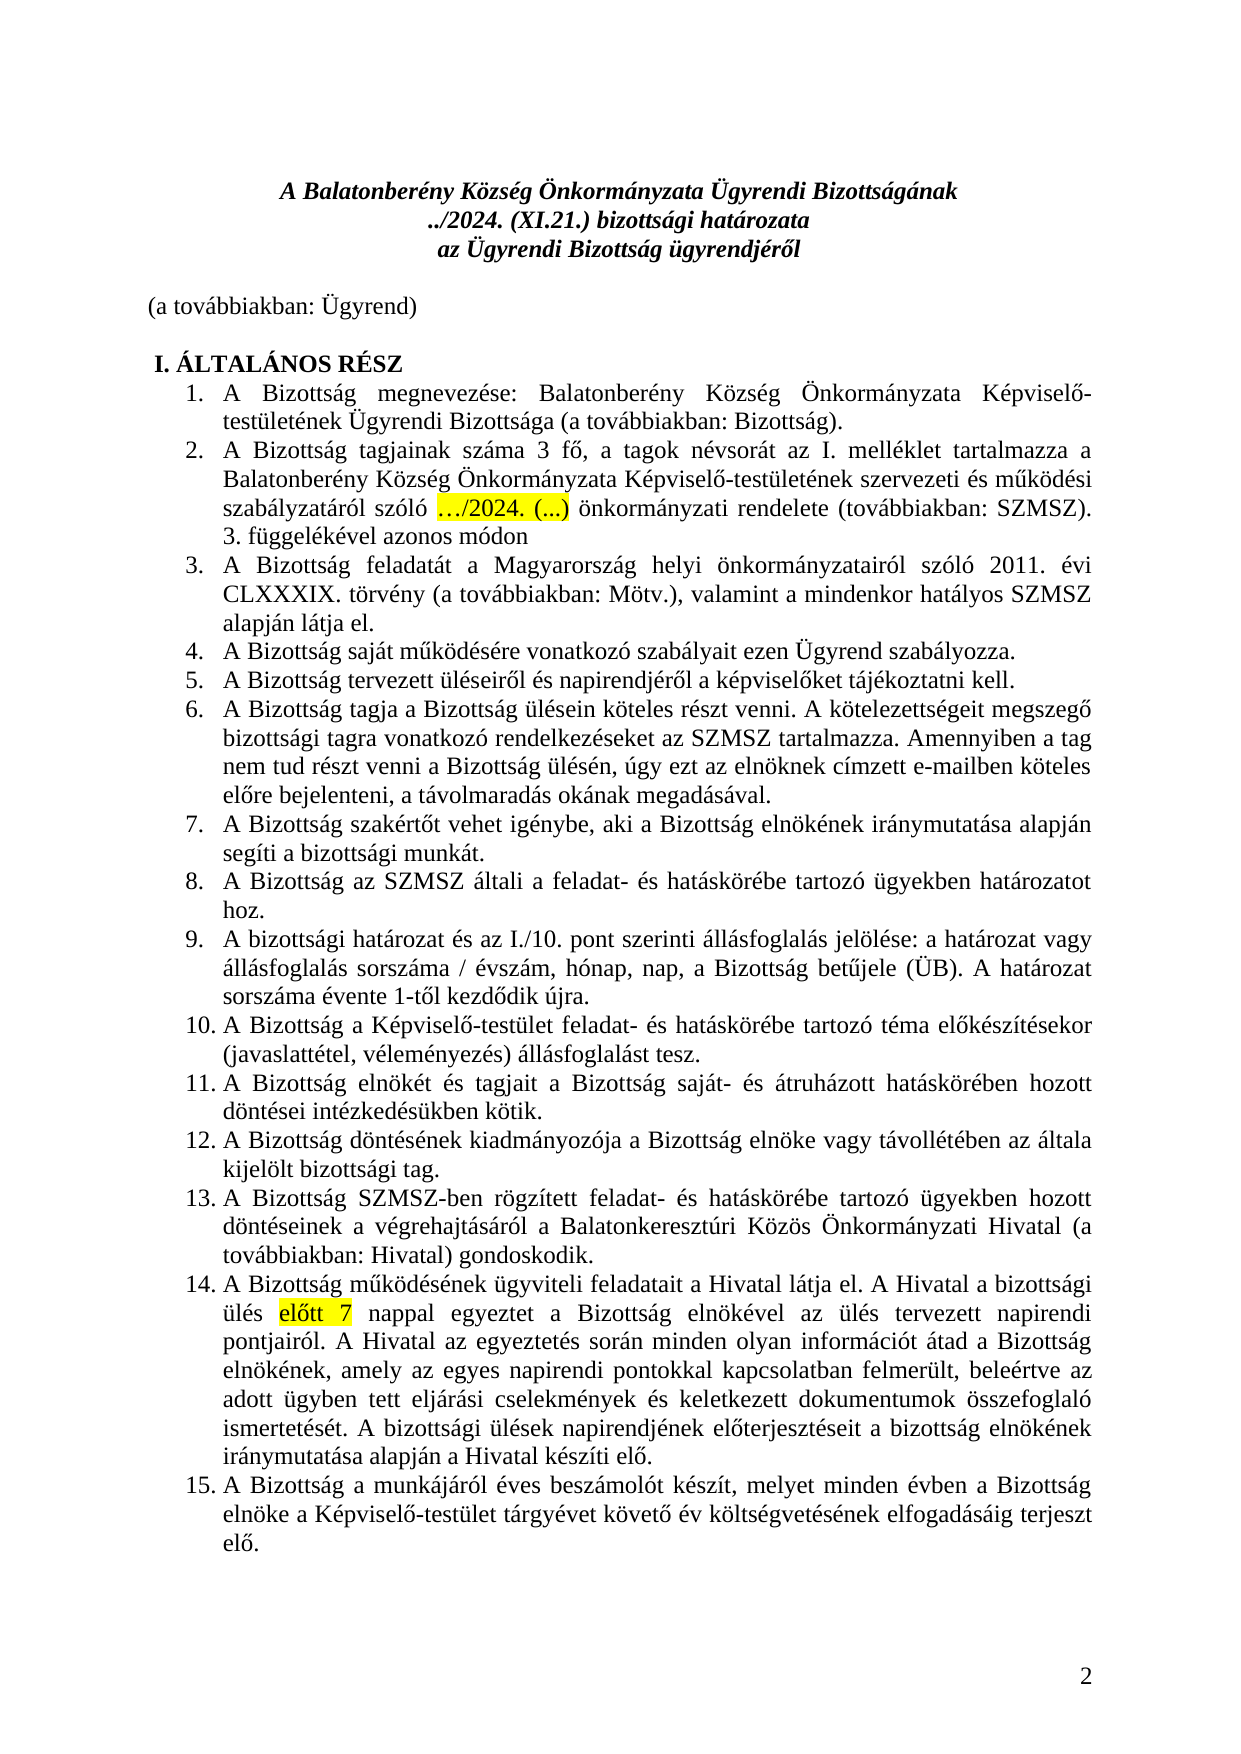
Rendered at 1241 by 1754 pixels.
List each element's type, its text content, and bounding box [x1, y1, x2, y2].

list A Bizottság megnevezése: Balatonberény Község Önkormányzata Képviselő-testületének Ügyrendi Bizottsága (a továbbiakban: Bizottság). [185, 378, 1093, 435]
list A Bizottság tagja a Bizottság ülésein köteles részt venni. A kötelezettségeit megszegő bizottsági tagra vonatkozó rendelkezéseket az SZMSZ tartalmazza. Amennyiben a tag nem tud részt venni a Bizottság ülésén, úgy ezt az elnöknek címzett e-mailben köteles előre bejelenteni, a távolmaradás okának megadásával. [185, 694, 1093, 809]
list A Bizottság elnökét és tagjait a Bizottság saját- és átruházott hatáskörében hozott döntései intézkedésükben kötik. [185, 1068, 1093, 1125]
list A Bizottság szakértőt vehet igénybe, aki a Bizottság elnökének iránymutatása alapján segíti a bizottsági munkát. [185, 809, 1093, 866]
list A Bizottság a munkájáról éves beszámolót készít, melyet minden évben a Bizottság elnöke a Képviselő-testület tárgyévet követő év költségvetésének elfogadásáig terjeszt elő. [185, 1470, 1093, 1556]
text I. ÁLTALÁNOS RÉSZ [148, 349, 1093, 378]
list A Bizottság feladatát a Magyarország helyi önkormányzatairól szóló 2011. évi CLXXXIX. törvény (a továbbiakban: Mötv.), valamint a mindenkor hatályos SZMSZ alapján látja el. [185, 550, 1093, 636]
text ../2024. (XI.21.) bizottsági határozata [148, 205, 1093, 234]
list A Bizottság az SZMSZ általi a feladat- és hatáskörébe tartozó ügyekben határozatot hoz. [185, 866, 1093, 924]
list A Bizottság tervezett üléseiről és napirendjéről a képviselőket tájékoztatni kell. [185, 665, 1093, 694]
list A Bizottság saját működésére vonatkozó szabályait ezen Ügyrend szabályozza. [185, 636, 1093, 665]
list A Bizottság SZMSZ-ben rögzített feladat- és hatáskörébe tartozó ügyekben hozott döntéseinek a végrehajtásáról a Balatonkeresztúri Közös Önkormányzati Hivatal (a továbbiakban: Hivatal) gondoskodik. [185, 1183, 1093, 1269]
list A Bizottság döntésének kiadmányozója a Bizottság elnöke vagy távollétében az általa kijelölt bizottsági tag. [185, 1125, 1093, 1183]
list A Bizottság működésének ügyviteli feladatait a Hivatal látja el. A Hivatal a bizottsági ülés előtt 7 nappal egyeztet a Bizottság elnökével az ülés tervezett napirendi pontjairól. A Hivatal az egyeztetés során minden olyan információt átad a Bizottság elnökének, amely az egyes napirendi pontokkal kapcsolatban felmerült, beleértve az adott ügyben tett eljárási cselekmények és keletkezett dokumentumok összefoglaló ismertetését. A bizottsági ülések napirendjének előterjesztéseit a bizottság elnökének iránymutatása alapján a Hivatal készíti elő. [185, 1269, 1093, 1470]
list A Bizottság tagjainak száma 3 fő, a tagok névsorát az I. melléklet tartalmazza a Balatonberény Község Önkormányzata Képviselő-testületének szervezeti és működési szabályzatáról szóló …/2024. (...) önkormányzati rendelete (továbbiakban: SZMSZ). 3. függelékével azonos módon [185, 435, 1093, 550]
list A Bizottság a Képviselő-testület feladat- és hatáskörébe tartozó téma előkészítésekor (javaslattétel, véleményezés) állásfoglalást tesz. [185, 1010, 1093, 1068]
subtitle az Ügyrendi Bizottság ügyrendjéről [148, 234, 1093, 263]
text A Balatonberény Község Önkormányzata Ügyrendi Bizottságának [148, 176, 1093, 205]
list A bizottsági határozat és az I./10. pont szerinti állásfoglalás jelölése: a határozat vagy állásfoglalás sorszáma / évszám, hónap, nap, a Bizottság betűjele (ÜB). A határozat sorszáma évente 1-től kezdődik újra. [185, 924, 1093, 1010]
text (a továbbiakban: Ügyrend) [148, 291, 1093, 320]
